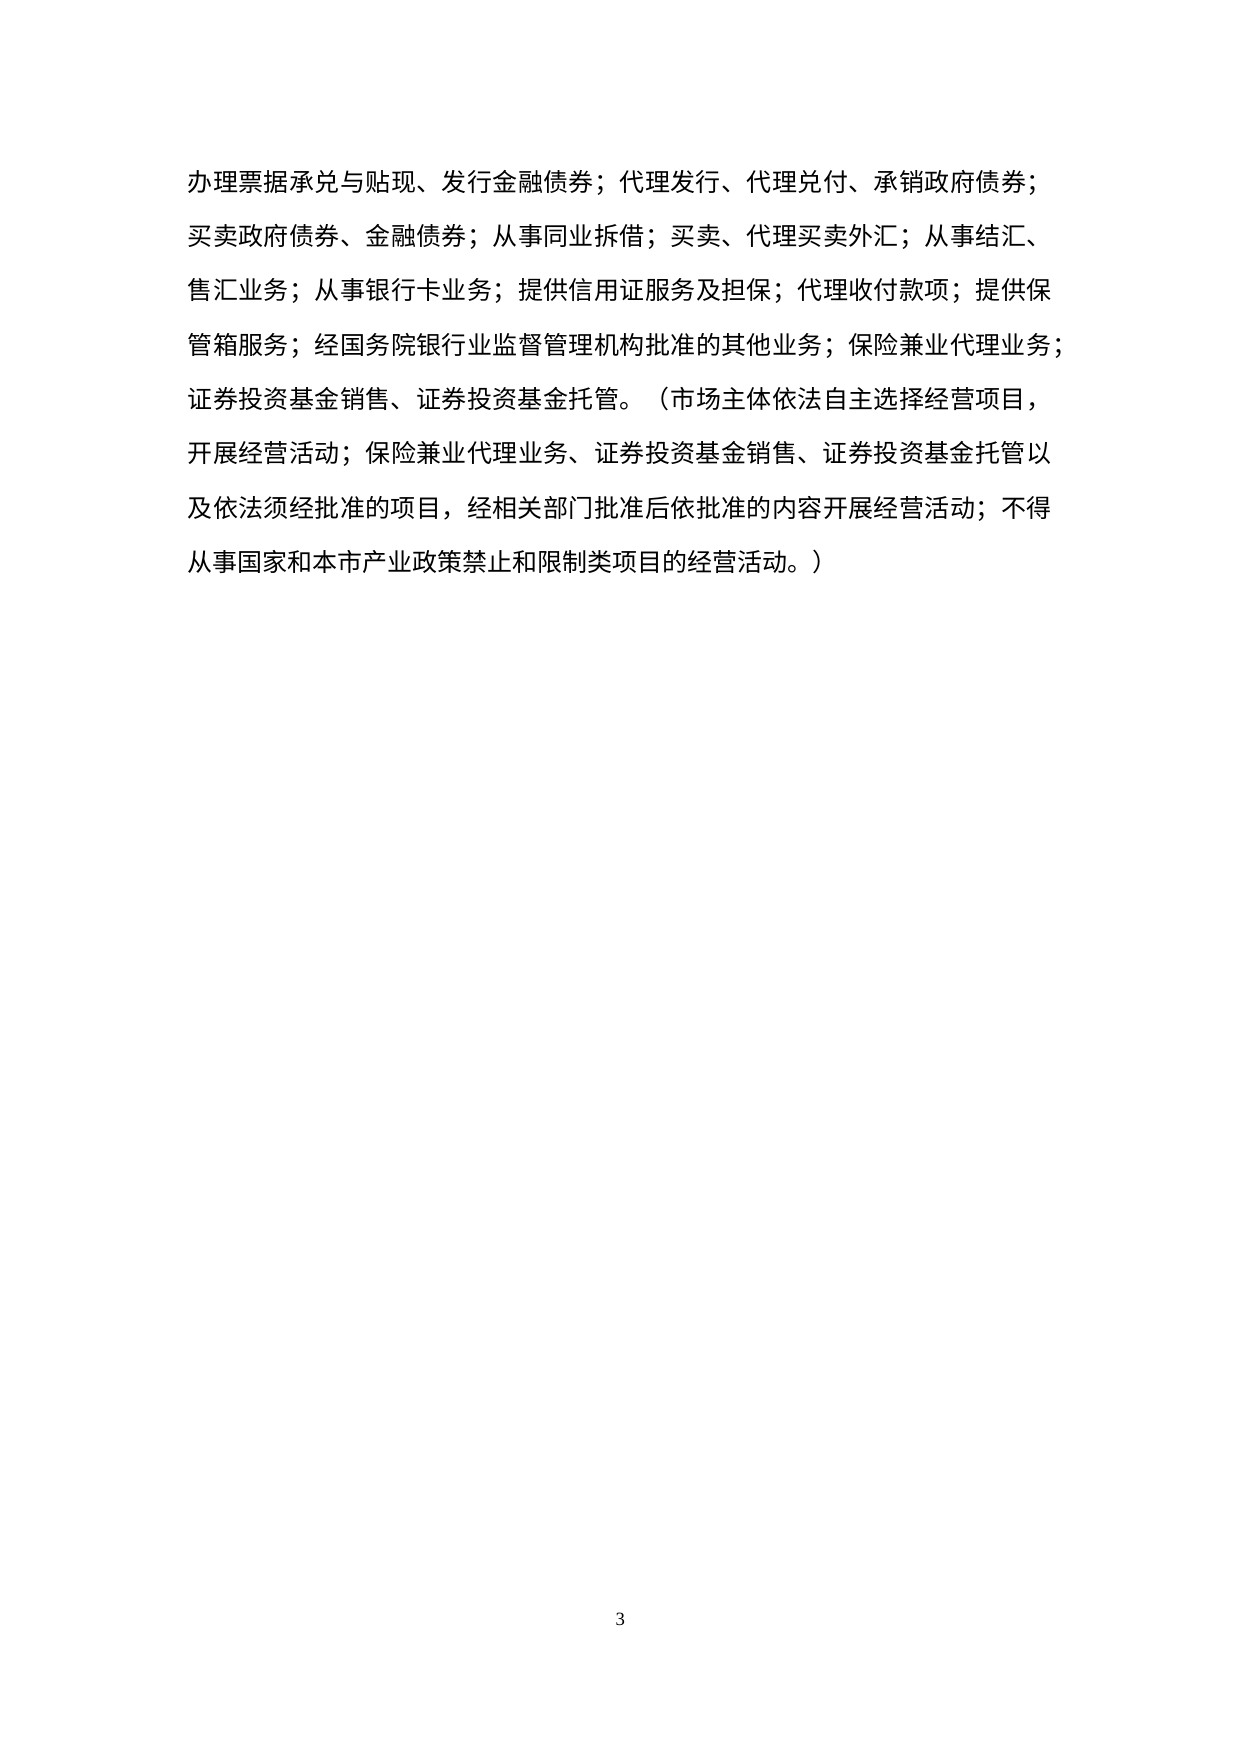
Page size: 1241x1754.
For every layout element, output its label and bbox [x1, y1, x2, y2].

text [187, 162, 1053, 579]
